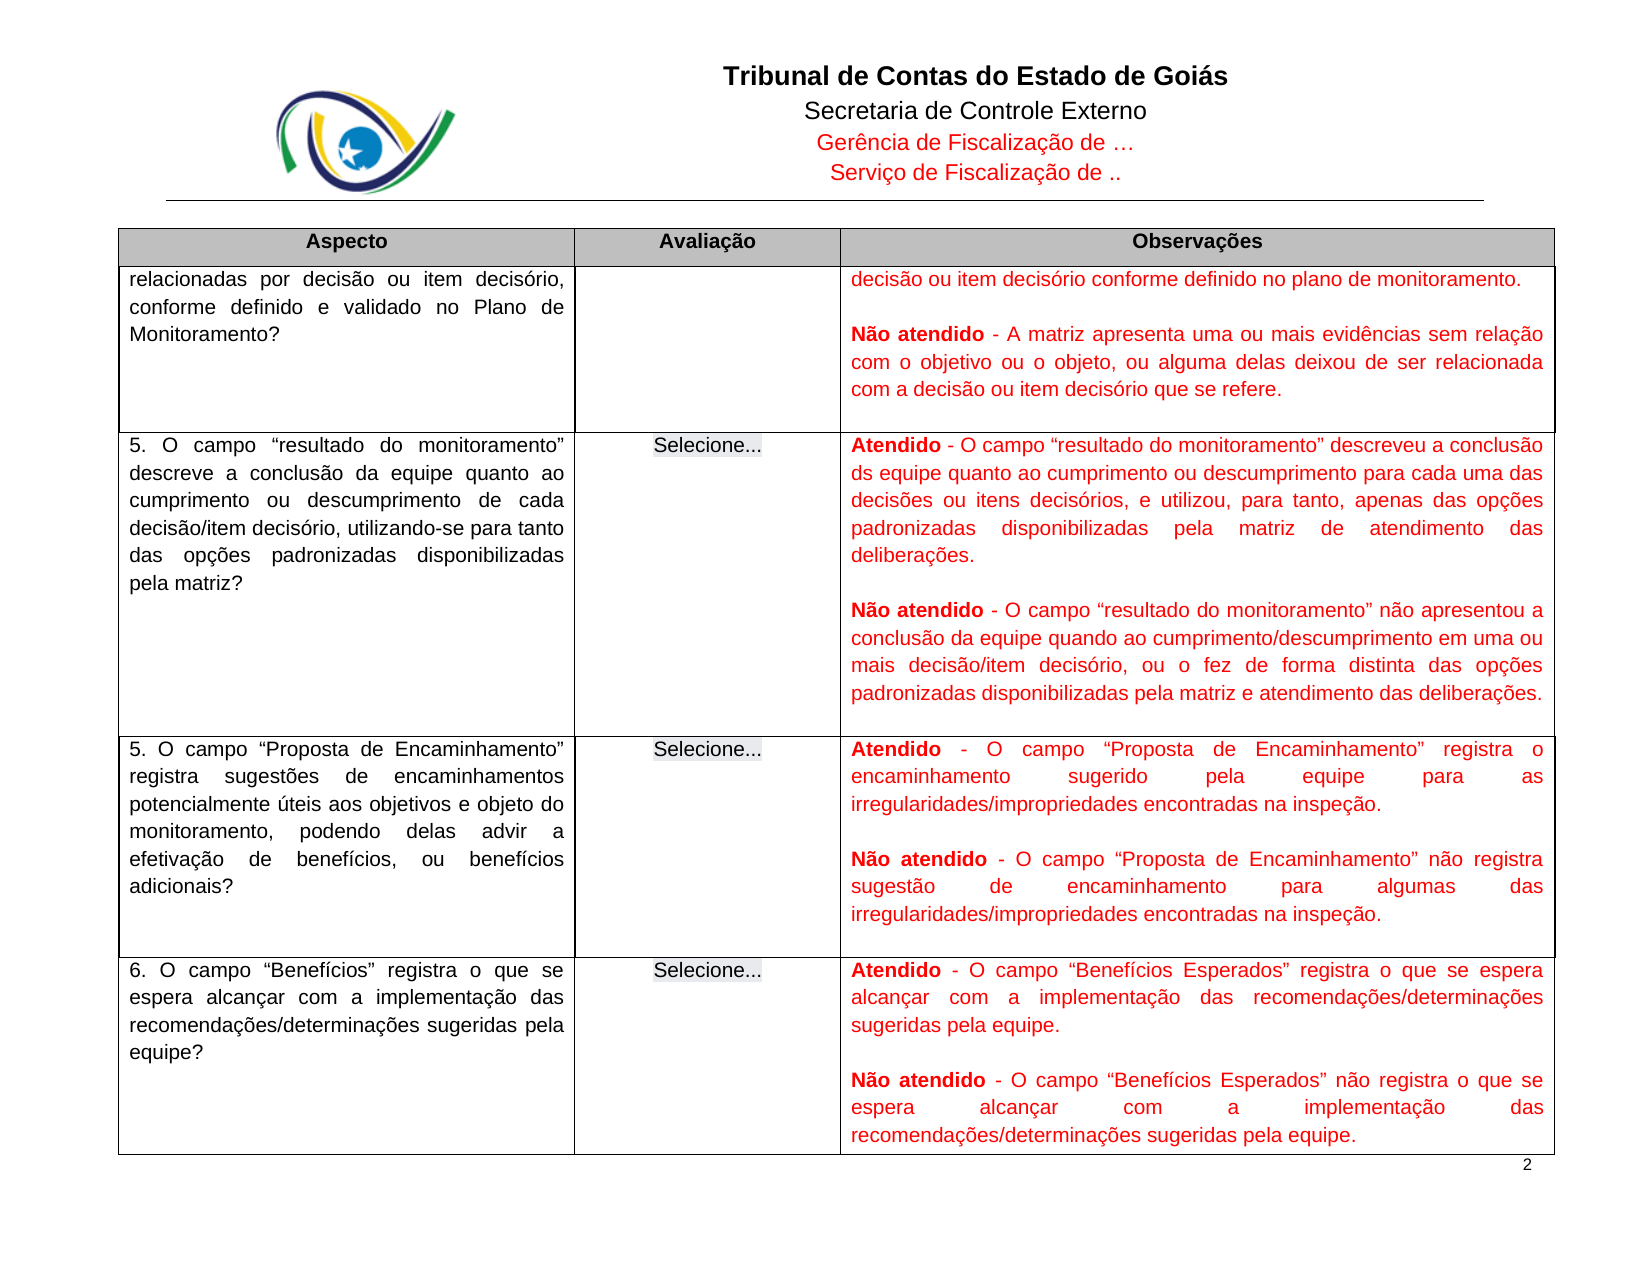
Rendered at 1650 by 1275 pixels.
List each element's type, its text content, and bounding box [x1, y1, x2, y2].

table_cell Atendido - O campo “resultado do monitoramento” descreveu a conclusão ds equipe quanto ao cumprimento ou descumprimento para cada uma das decisões ou itens decisórios, e utilizou, para tanto, apenas das opções padronizadas disponibilizadas pela matriz de atendimento das deliberações. Não atendido - O campo “resultado do monitoramento” não apresentou a conclusão da equipe quando ao cumprimento/descumprimento em uma ou mais decisão/item decisório, ou o fez de forma distinta das opções padronizadas disponibilizadas pela matriz e atendimento das deliberações. [841, 433, 1554, 736]
table_cell Atendido - O campo “Proposta de Encaminhamento” registra o encaminhamento sugerido pela equipe para as irregularidades/impropriedades encontradas na inspeção. Não atendido - O campo “Proposta de Encaminhamento” não registra sugestão de encaminhamento para algumas das irregularidades/impropriedades encontradas na inspeção. [841, 737, 1554, 957]
table_cell [575, 433, 840, 736]
table_header Aspecto [119, 229, 574, 266]
table_cell 5. O campo “Proposta de Encaminhamento” registra sugestões de encaminhamentos potencialmente úteis aos objetivos e objeto do monitoramento, podendo delas advir a efetivação de benefícios, ou benefícios adicionais? [120, 737, 574, 957]
table_cell [575, 958, 840, 1153]
table_cell [576, 737, 840, 957]
table_header Avaliação [575, 229, 840, 266]
table_cell [576, 267, 840, 432]
table_cell 5. O campo “resultado do monitoramento” descreve a conclusão da equipe quanto ao cumprimento ou descumprimento de cada decisão/item decisório, utilizando-se para tanto das opções padronizadas disponibilizadas pela matriz? [119, 433, 574, 736]
picture [269, 83, 460, 200]
table_cell 6. O campo “Benefícios” registra o que se espera alcançar com a implementação das recomendações/determinações sugeridas pela equipe? [119, 958, 574, 1153]
table_header Observações [841, 229, 1554, 266]
